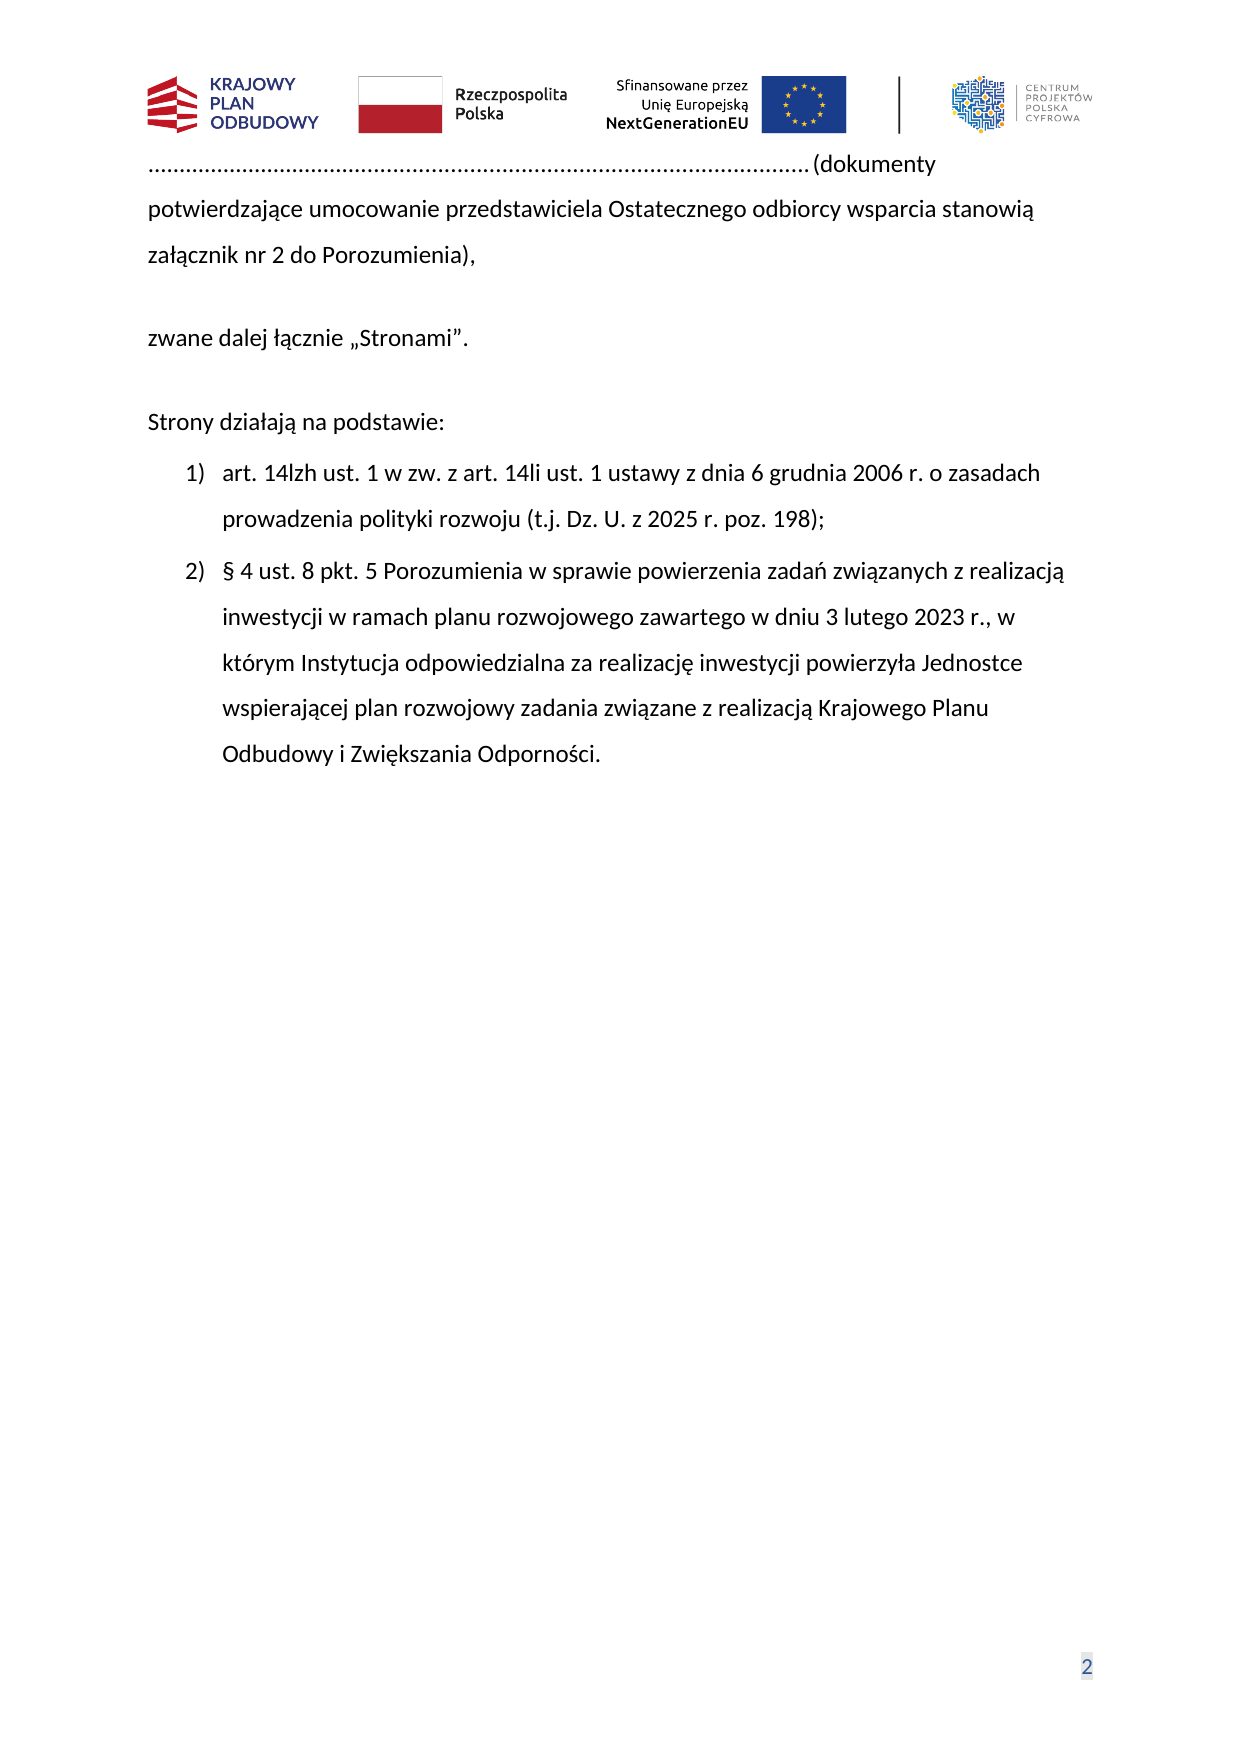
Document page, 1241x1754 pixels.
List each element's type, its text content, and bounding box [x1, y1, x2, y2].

text Strony działają na podstawie: [148, 406, 1092, 436]
text zwane dalej łącznie „Stronami”. [148, 322, 1092, 353]
text . (dokumenty potwierdzające umocowanie przedstawiciela Ostatecznego odbiorcy wsparcia stanowią załącznik nr 2 do Porozumienia), [148, 148, 1092, 270]
list § 4 ust. 8 pkt. 5 Porozumienia w sprawie powierzenia zadań związanych z realizacją inwestycji w ramach planu rozwojowego zawartego w dniu 3 lutego 2023 r., w którym Instytucja odpowiedzialna za realizację inwestycji powierzyła Jednostce wspierającej plan rozwojowy zadania związane z realizacją Krajowego Planu Odbudowy i Zwiększania Odporności. [185, 555, 1092, 769]
picture [147, 76, 1093, 134]
list art. 14lzh ust. 1 w zw. z art. 14li ust. 1 ustawy z dnia 6 grudnia 2006 r. o zasadach prowadzenia polityki rozwoju (t.j. Dz. U. z 2025 r. poz. 198); [185, 458, 1092, 534]
